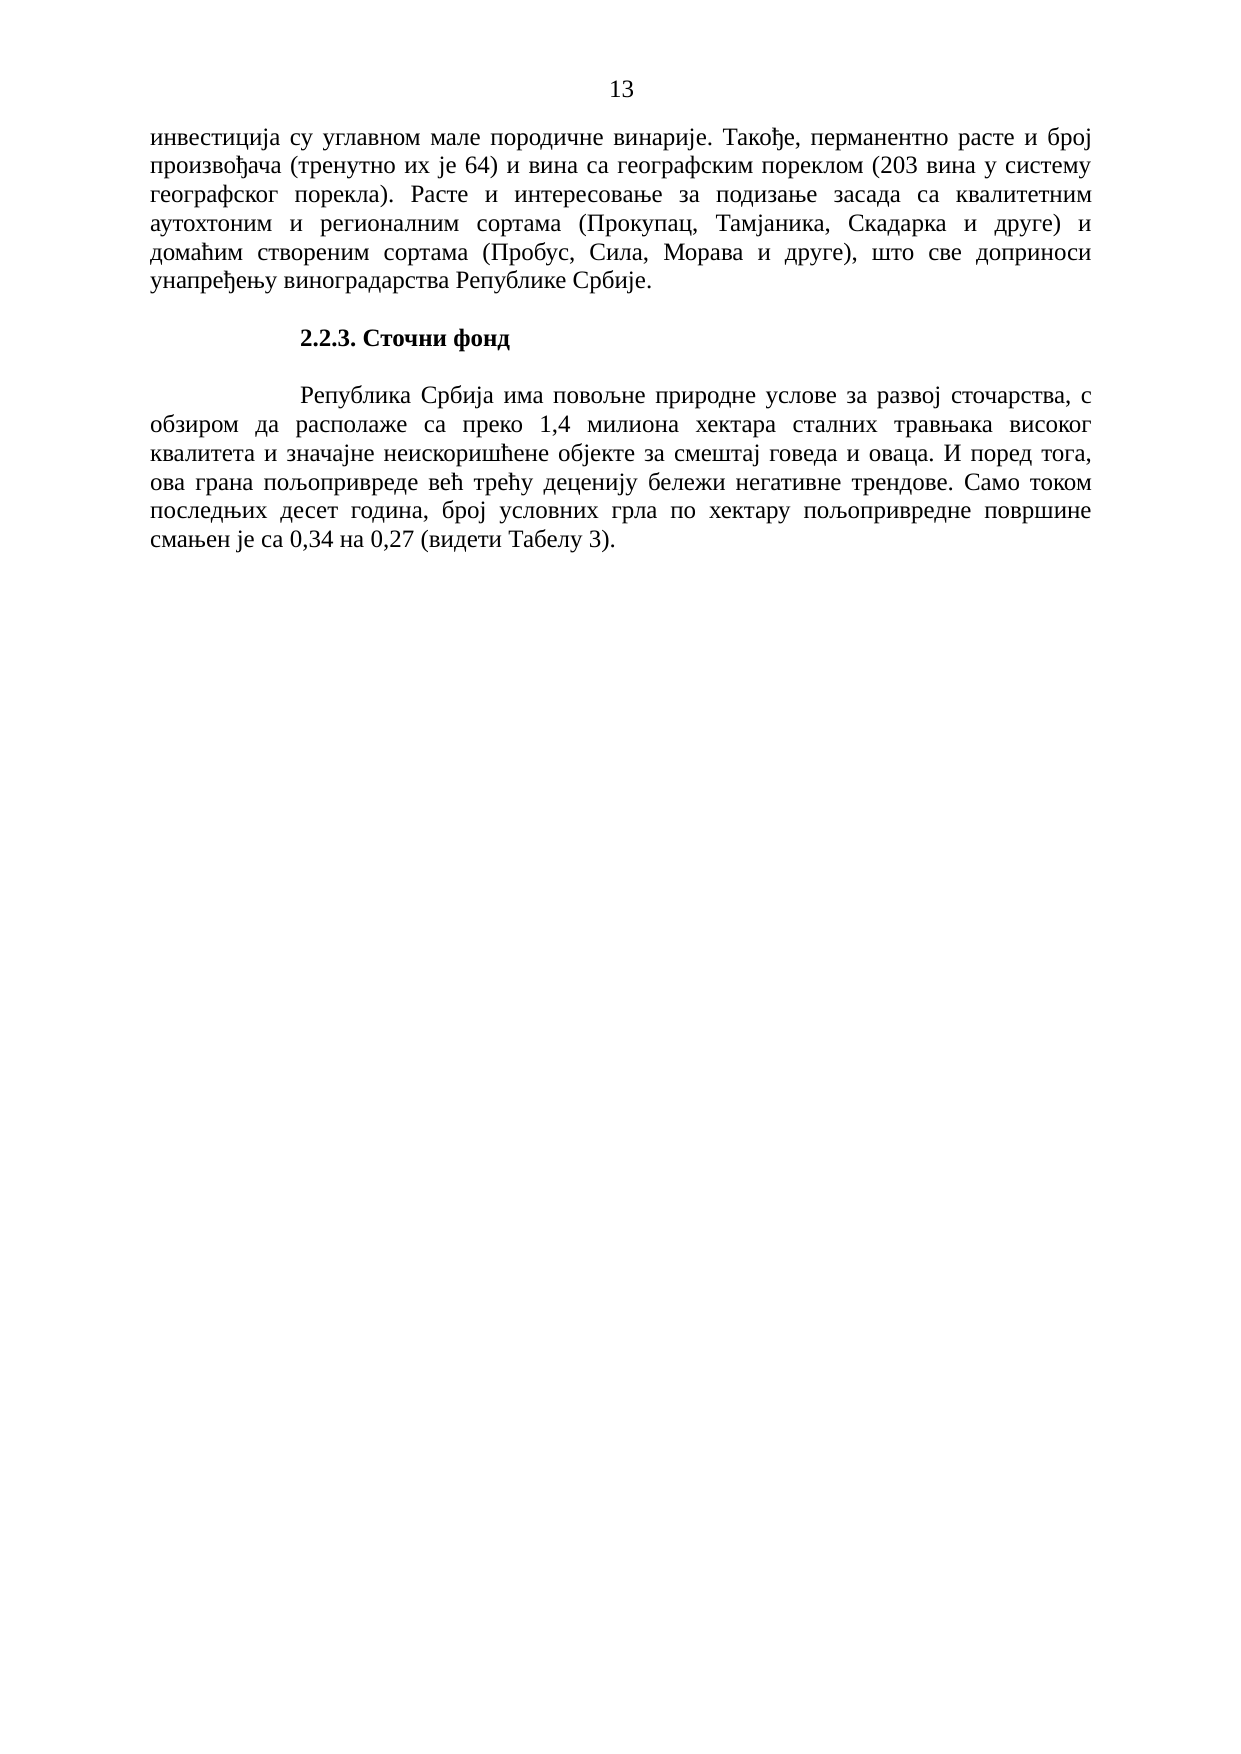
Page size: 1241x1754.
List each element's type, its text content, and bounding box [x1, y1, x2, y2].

text Република Србија има повољне природне услове за развој сточарства, с обзиром да располаже са преко 1,4 милиона хектара сталних травњака високог квалитета и значајне неискоришћене објекте за смештај говеда и оваца. И поред тога, ова грана пољопривреде већ трећу деценију бележи негативне трендове. Само током последњих десет година, број условних грла по хектару пољопривредне површине смањен је са 0,34 на 0,27 (видети Табелу 3). [150, 381, 1093, 553]
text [150, 122, 1093, 294]
subtitle 2.2.3. Сточни фонд [150, 323, 1093, 352]
